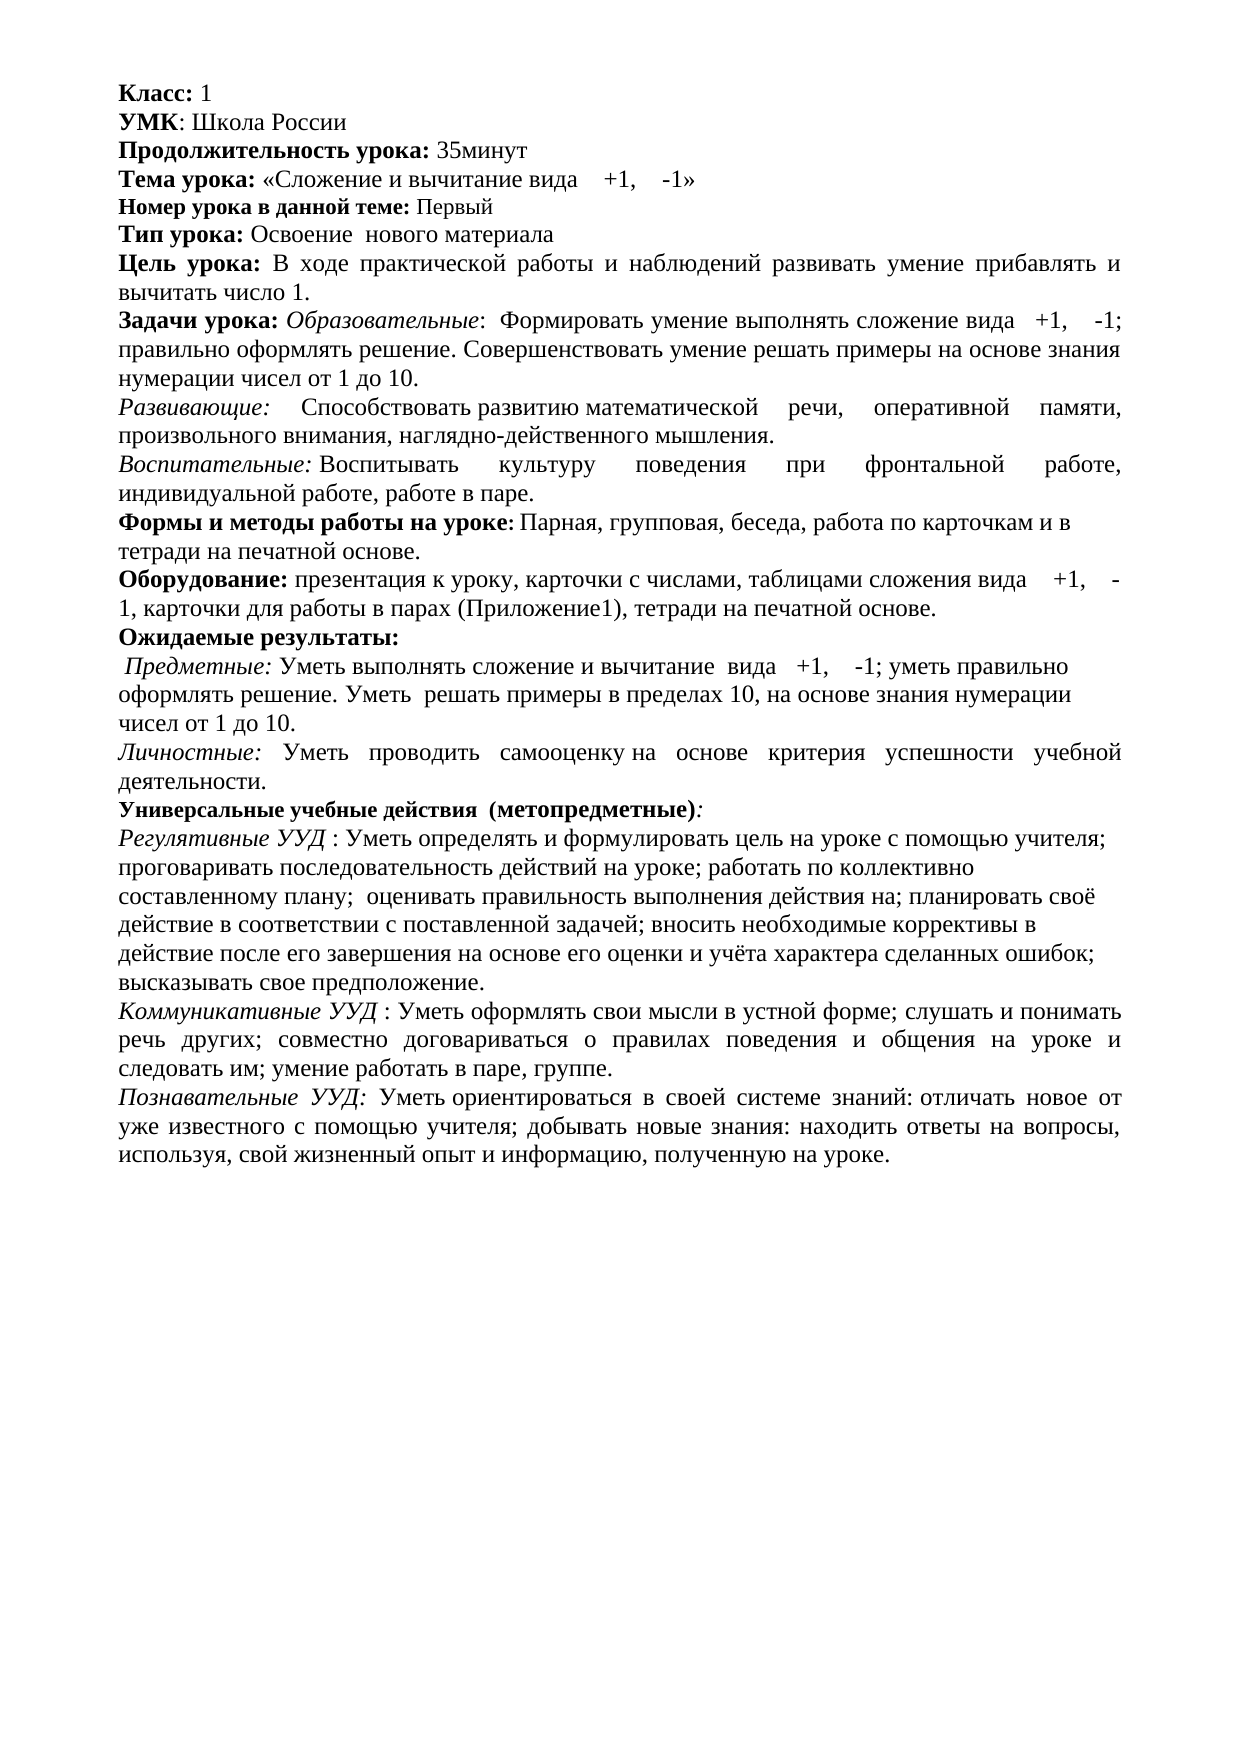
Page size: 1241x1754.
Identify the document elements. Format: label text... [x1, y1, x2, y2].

text Регулятивные УУД : Уметь определять и формулировать цель на уроке с помощью учителя; проговаривать последовательность действий на уроке; работать по коллективно составленному плану; оценивать правильность выполнения действия на; планировать своё действие в соответствии с поставленной задачей; вносить необходимые коррективы в действие после его завершения на основе его оценки и учёта характера сделанных ошибок; высказывать свое предположение. [118, 823, 1122, 996]
text Задачи урока: Образовательные: Формировать умение выполнять сложение вида+1, -1; правильно оформлять решение. Совершенствовать умение решать примеры на основе знания нумерации чисел от 1 до 10. [118, 306, 1122, 392]
text Класс: 1 [118, 78, 1122, 107]
text Формы и методы работы на уроке: Парная, групповая, беседа, работа по карточкам и в тетради на печатной основе. [118, 507, 1122, 564]
text Номер урока в данной теме: Первый [118, 193, 1122, 219]
text Ожидаемые результаты: [118, 622, 1122, 651]
text Тема урока: «Сложение и вычитание вида +1, -1» [118, 164, 1122, 193]
text Личностные: Уметь проводить самооценку на основе критерия успешности учебной деятельности. [118, 737, 1122, 794]
text Оборудование: презентация к уроку, карточки с числами, таблицами сложения вида +1, -1, карточки для работы в парах (Приложение1), тетради на печатной основе. [118, 564, 1122, 622]
text УМК: Школа России [118, 107, 1122, 135]
text Воспитательные: Воспитывать культуру поведения при фронтальной работе, индивидуальной работе, работе в паре. [118, 449, 1122, 507]
text Коммуникативные УУД : Уметь оформлять свои мысли в устной форме; слушать и понимать речь других; совместно договариваться о правилах поведения и общения на уроке и следовать им; умение работать в паре, группе. [118, 996, 1122, 1082]
text Продолжительность урока: 35минут [118, 135, 1122, 164]
text Познавательные УУД: Уметь ориентироваться в своей системе знаний: отличать новое от уже известного с помощью учителя; добывать новые знания: находить ответы на вопросы, используя, свой жизненный опыт и информацию, полученную на уроке. [118, 1082, 1122, 1168]
text Тип урока: Освоение нового материала [118, 219, 1122, 248]
text Универсальные учебные действия (метопредметные): [118, 794, 1122, 823]
text Предметные: Уметь выполнять сложение и вычитание вида+1, -1; уметь правильно оформлять решение. Уметь решать примеры в пределах 10, на основе знания нумерации чисел от 1 до 10. [118, 651, 1122, 737]
text Цель урока: В ходе практической работы и наблюдений развивать умение прибавлять и вычитать число 1. [118, 248, 1122, 306]
text Развивающие: Способствовать развитию математической речи, оперативной памяти, произвольного внимания, наглядно-действенного мышления. [118, 392, 1122, 449]
